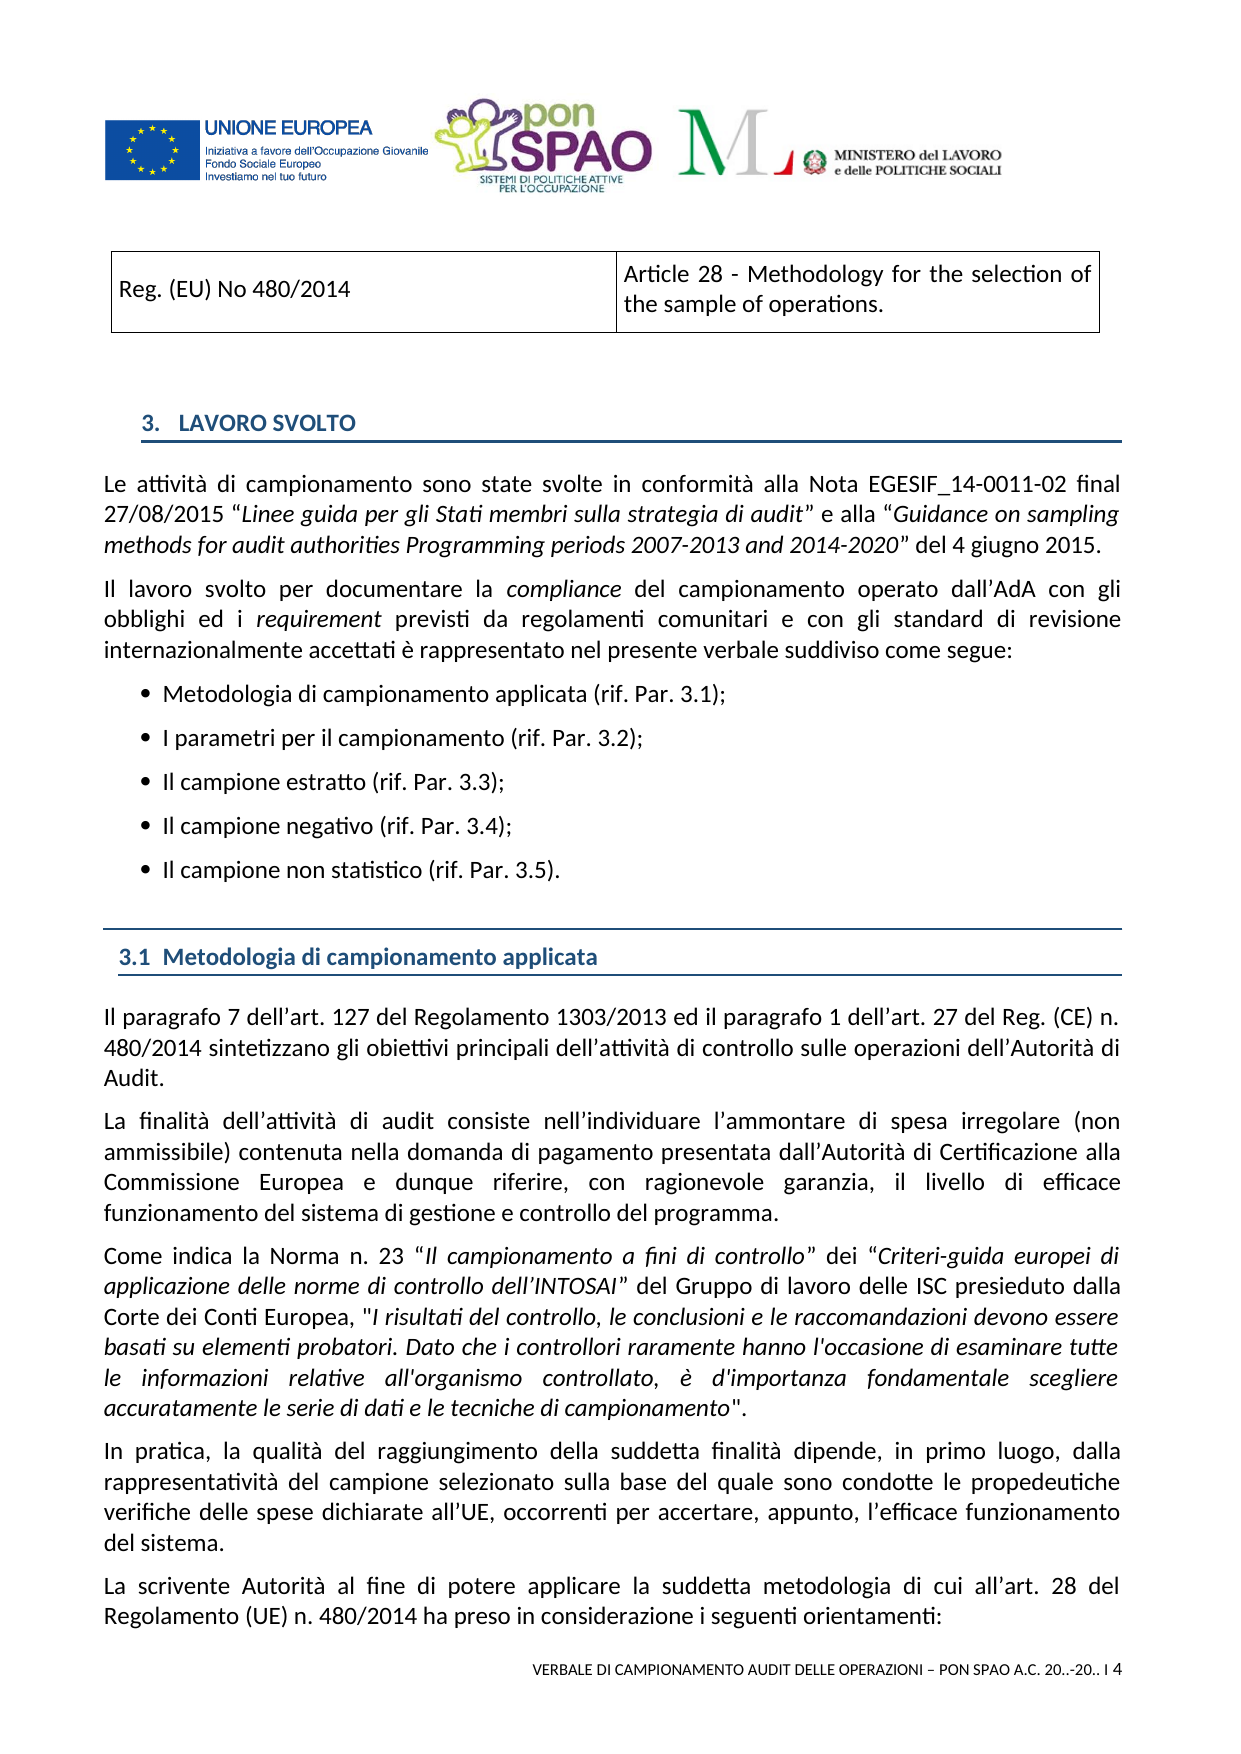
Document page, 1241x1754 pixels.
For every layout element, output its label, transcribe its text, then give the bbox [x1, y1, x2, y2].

list Il campione non statistico (rif. Par. 3.5). [141, 854, 1122, 885]
text In pratica, la qualità del raggiungimento della suddetta finalità dipende, in primo luogo, dalla rappresentatività del campione selezionato sulla base del quale sono condotte le propedeutiche verifiche delle spese dichiarate all’UE, occorrenti per accertare, appunto, l’efficace funzionamento del sistema. [103, 1435, 1122, 1557]
text Il paragrafo 7 dell’art. 127 del Regolamento 1303/2013 ed il paragrafo 1 dell’art. 27 del Reg. (CE) n. 480/2014 sintetizzano gli obiettivi principali dell’attività di controllo sulle operazioni dell’Autorità di Audit. [103, 1001, 1122, 1093]
list I parametri per il campionamento (rif. Par. 3.2); [141, 722, 1122, 753]
text La finalità dell’attività di audit consiste nell’individuare l’ammontare di spesa irregolare (non ammissibile) contenuta nella domanda di pagamento presentata dall’Autorità di Certificazione alla Commissione Europea e dunque riferire, con ragionevole garanzia, il livello di efficace funzionamento del sistema di gestione e controllo del programma. [103, 1105, 1122, 1227]
text Il lavoro svolto per documentare la compliance del campionamento operato dall’AdA con gli obblighi ed i requirement previsti da regolamenti comunitari e con gli standard di revisione internazionalmente accettati è rappresentato nel presente verbale suddiviso come segue: [103, 573, 1122, 664]
text Le attività di campionamento sono state svolte in conformità alla Nota EGESIF_14-0011-02 final 27/08/2015 “Linee guida per gli Stati membri sulla strategia di audit” e alla “Guidance on sampling methods for audit authorities Programming periods 2007-2013 and 2014-2020” del 4 giugno 2015. [103, 468, 1122, 559]
subtitle Metodologia di campionamento applicata [118, 941, 1122, 974]
table_cell Reg. (EU) No 480/2014 [112, 252, 616, 332]
list Il campione estratto (rif. Par. 3.3); [141, 766, 1122, 797]
text La scrivente Autorità al fine di potere applicare la suddetta metodologia di cui all’art. 28 del Regolamento (UE) n. 480/2014 ha preso in considerazione i seguenti orientamenti: [103, 1570, 1122, 1631]
list Il campione negativo (rif. Par. 3.4); [141, 810, 1122, 841]
table_cell Article 28 - Methodology for the selection of the sample of operations. [617, 252, 1099, 332]
text Come indica la Norma n. 23 “Il campionamento a fini di controllo” dei “Criteri-guida europei di applicazione delle norme di controllo dell’INTOSAI” del Gruppo di lavoro delle ISC presieduto dalla Corte dei Conti Europea, "I risultati del controllo, le conclusioni e le raccomandazioni devono essere basati su elementi probatori. Dato che i controllori raramente hanno l'occasione di esaminare tutte le informazioni relative all'organismo controllato, è d'importanza fondamentale scegliere accuratamente le serie di dati e le tecniche di campionamento". [103, 1240, 1122, 1423]
list Metodologia di campionamento applicata (rif. Par. 3.1); [141, 678, 1122, 709]
subtitle LAVORO SVOLTO [141, 407, 1122, 440]
